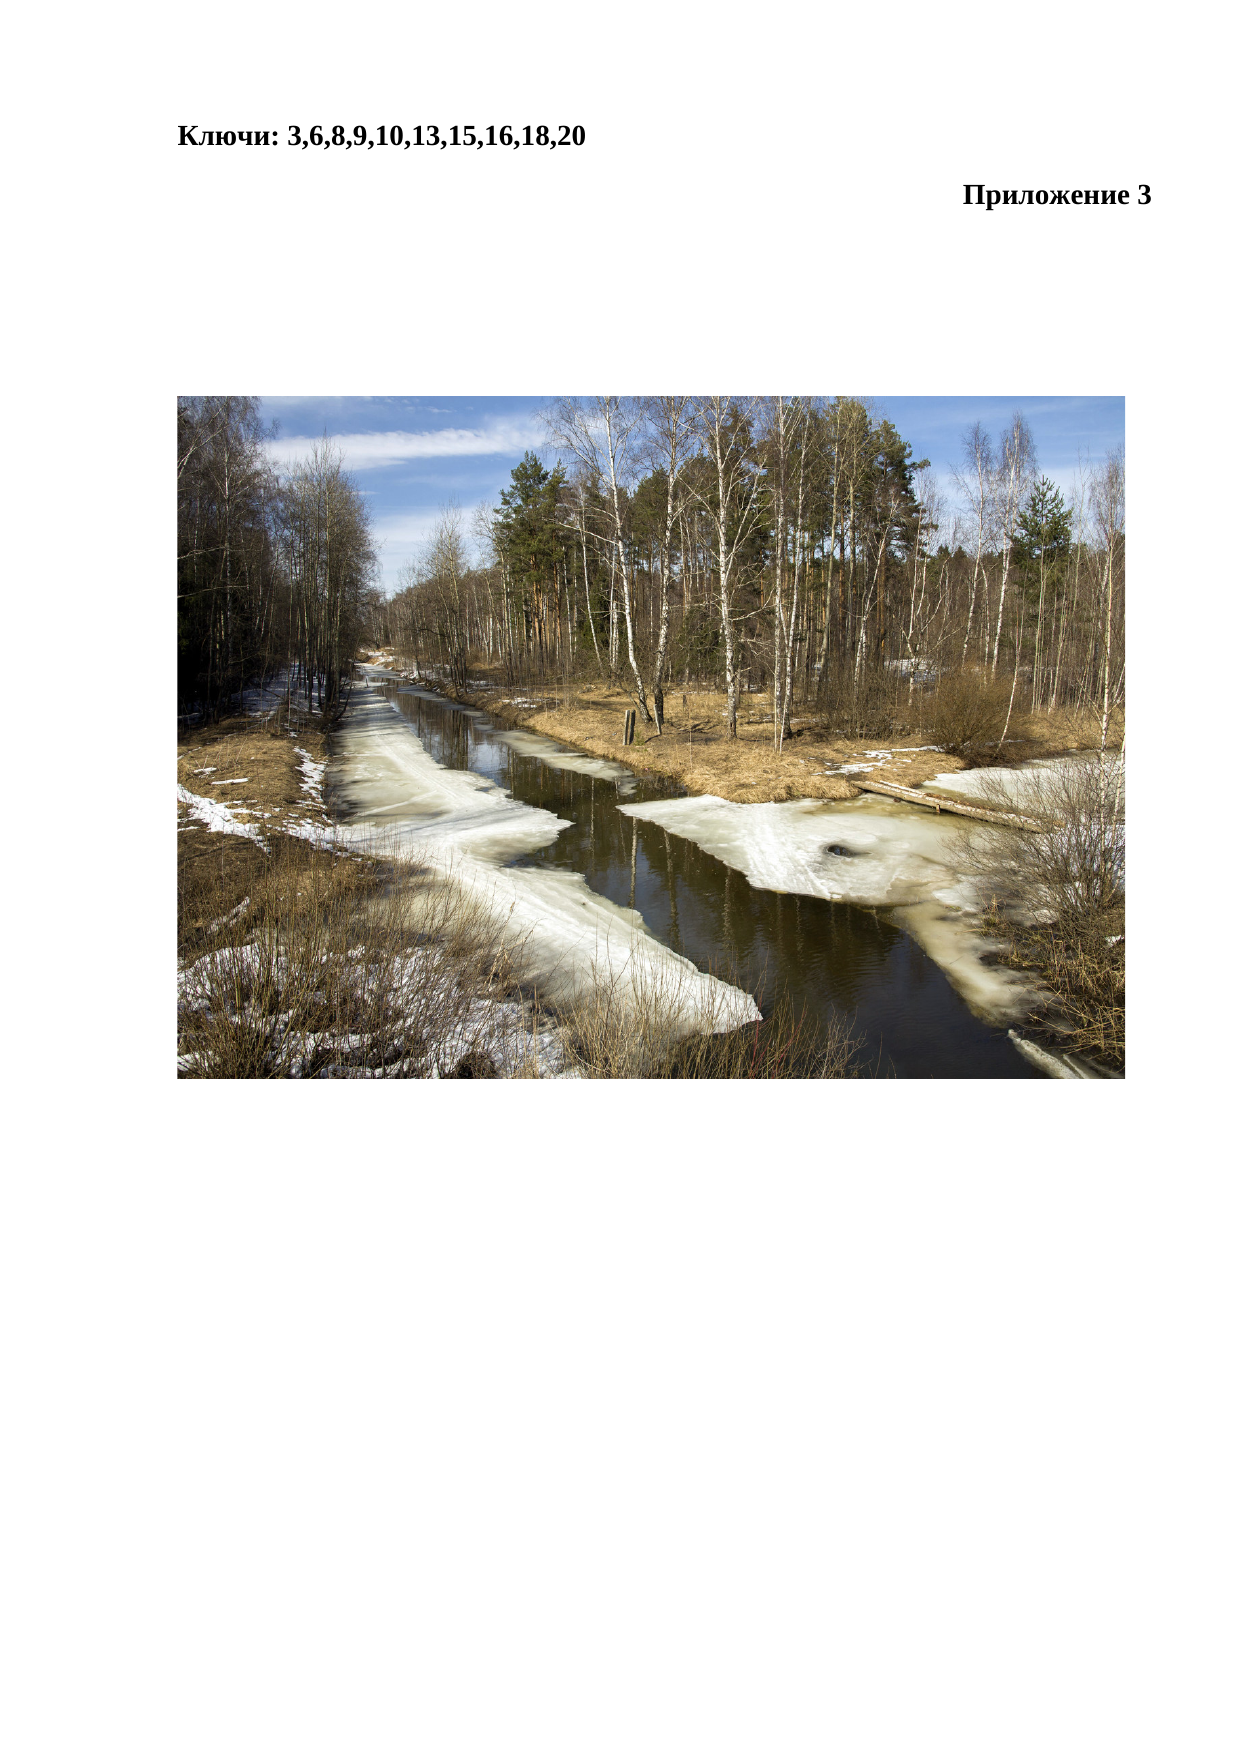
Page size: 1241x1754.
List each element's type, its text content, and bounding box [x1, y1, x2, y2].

text Ключи: 3,6,8,9,10,13,15,16,18,20 [177, 118, 1152, 152]
picture [177, 396, 1126, 1079]
text Приложение 3 [177, 177, 1152, 211]
